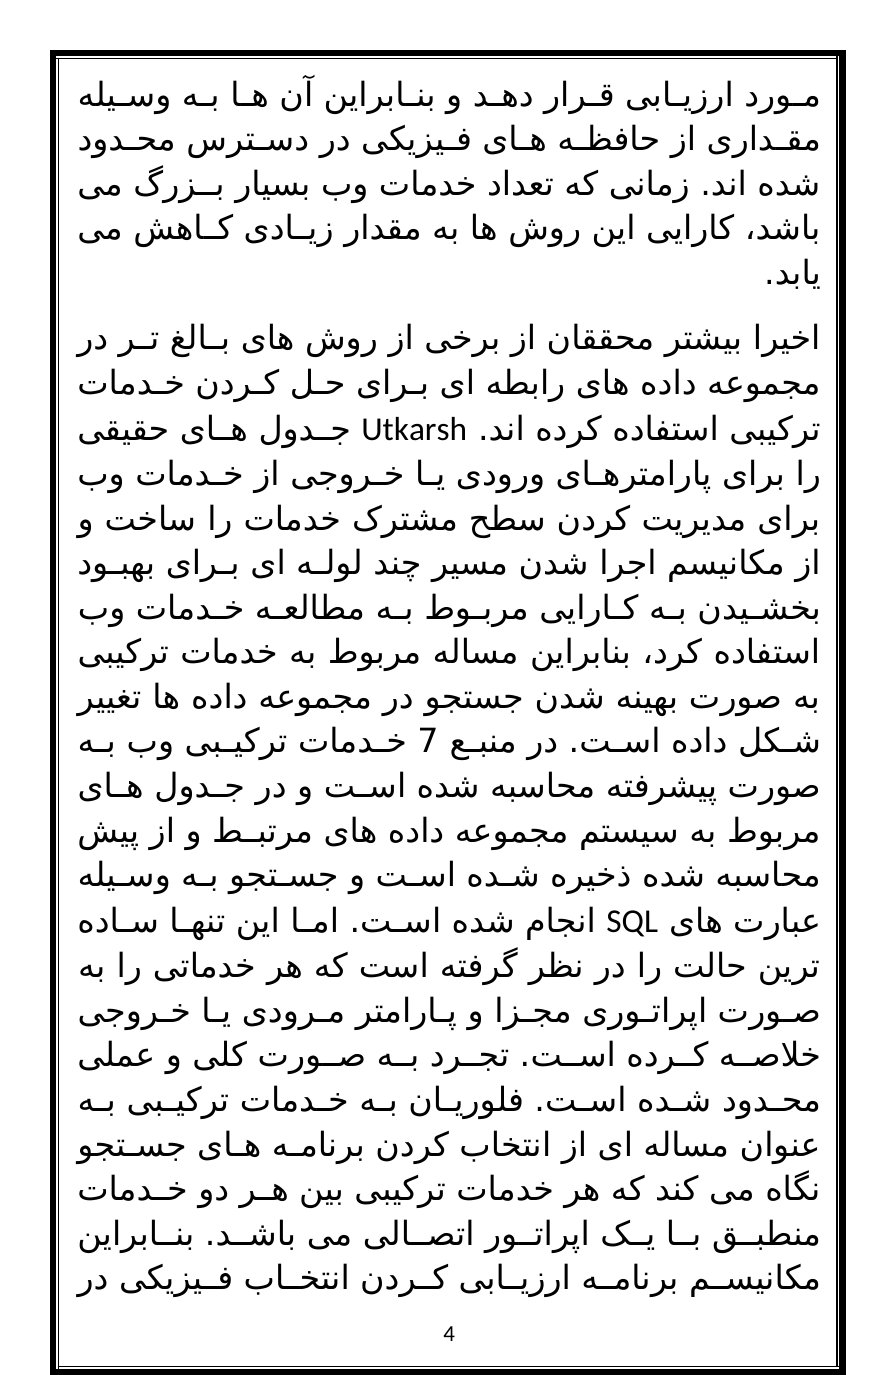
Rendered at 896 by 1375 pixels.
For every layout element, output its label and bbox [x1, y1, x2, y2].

text [77, 319, 821, 1298]
text [77, 75, 821, 292]
